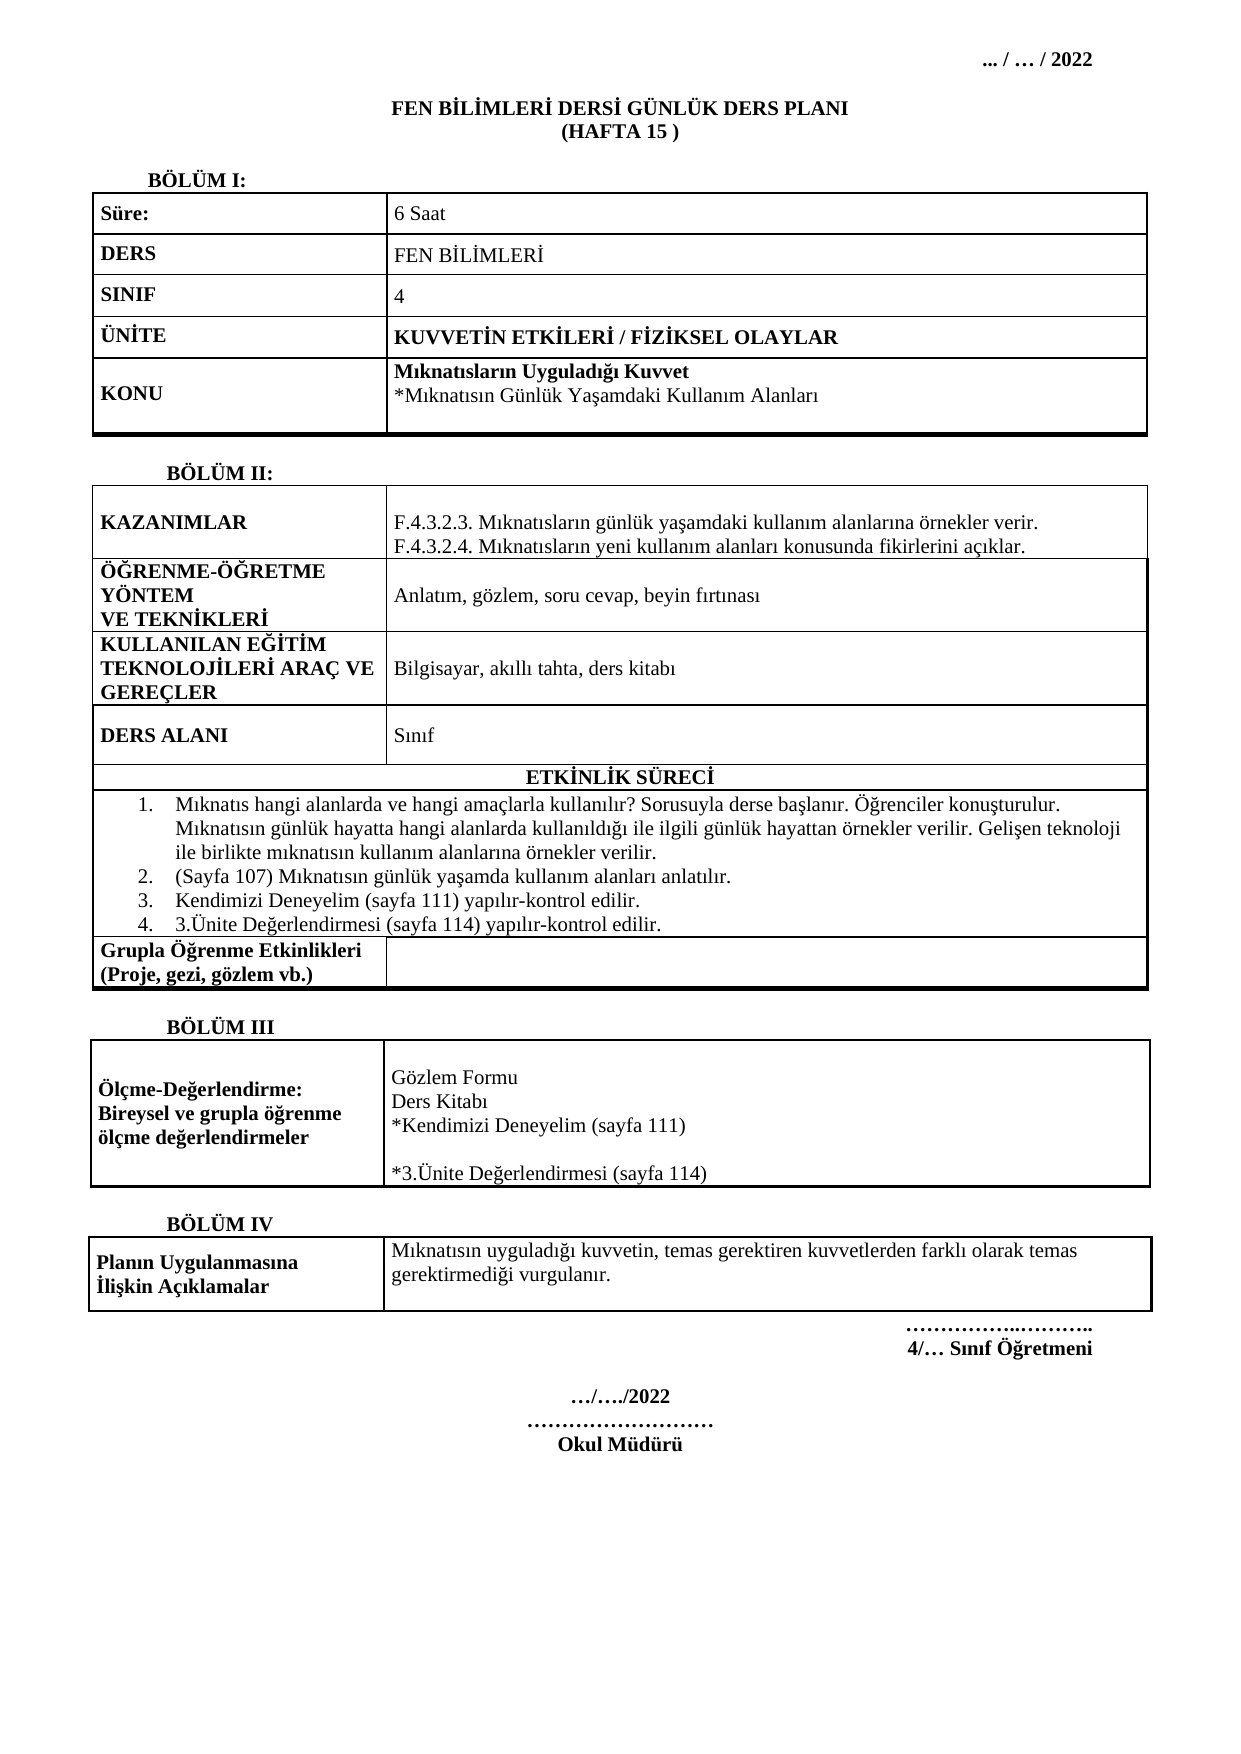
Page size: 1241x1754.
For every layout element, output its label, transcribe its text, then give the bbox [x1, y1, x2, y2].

text ……………………… [148, 1408, 1092, 1432]
table_cell ÖĞRENME-ÖĞRETME YÖNTEM VE TEKNİKLERİ [93, 559, 386, 631]
table_cell KONU [94, 359, 386, 432]
table_cell SINIF [94, 275, 386, 316]
table_cell KULLANILAN EĞİTİM TEKNOLOJİLERİ ARAÇ VE GEREÇLER [93, 632, 386, 704]
table_cell Mıknatıs hangi alanlarda ve hangi amaçlarla kullanılır? Sorusuyla derse başlanır. Öğrenciler konuşturulur. Mıknatısın günlük hayatta hangi alanlarda kullanıldığı ile ilgili günlük hayattan örnekler verilir. Gelişen teknoloji ile birlikte mıknatısın kullanım alanlarına örnekler verilir. (Sayfa 107) Mıknatısın günlük yaşamda kullanım alanları anlatılır. Kendimizi Deneyelim (sayfa 111) yapılır-kontrol edilir. 3.Ünite Değerlendirmesi (sayfa 114) yapılır-kontrol edilir. [94, 791, 1146, 936]
text 4/… Sınıf Öğretmeni [148, 1336, 1092, 1360]
table_header KAZANIMLAR [93, 486, 386, 558]
table_cell ETKİNLİK SÜRECİ [94, 765, 1146, 789]
table_header Planın Uygulanmasına İlişkin Açıklamalar [90, 1238, 383, 1310]
text ... / … / 2022 [148, 47, 1092, 71]
table_header F.4.3.2.3. Mıknatısların günlük yaşamdaki kullanım alanlarına örnekler verir. F.4.3.2.4. Mıknatısların yeni kullanım alanları konusunda fikirlerini açıklar. [387, 486, 1147, 558]
table_cell KUVVETİN ETKİLERİ / FİZİKSEL OLAYLAR [388, 317, 1146, 357]
text (HAFTA 15 ) [148, 119, 1092, 143]
table_cell Sınıf [387, 706, 1146, 764]
text Okul Müdürü [148, 1432, 1092, 1456]
text ……………..……….. [148, 1312, 1092, 1336]
table_cell Bilgisayar, akıllı tahta, ders kitabı [387, 632, 1146, 704]
table_cell ÜNİTE [94, 317, 386, 357]
table_cell 4 [388, 275, 1146, 316]
table_cell Mıknatısların Uyguladığı Kuvvet *Mıknatısın Günlük Yaşamdaki Kullanım Alanları [388, 359, 1146, 432]
subtitle BÖLÜM III [148, 1015, 1092, 1039]
table_cell [387, 938, 1146, 986]
subtitle BÖLÜM IV [148, 1211, 1092, 1236]
table_cell DERS ALANI [94, 706, 386, 764]
text FEN BİLİMLERİ DERSİ GÜNLÜK DERS PLANI [148, 95, 1092, 119]
table_cell Grupla Öğrenme Etkinlikleri (Proje, gezi, gözlem vb.) [94, 937, 386, 986]
table_header Süre: [94, 194, 386, 233]
table_header 6 Saat [388, 194, 1146, 233]
table_cell Anlatım, gözlem, soru cevap, beyin fırtınası [387, 559, 1146, 631]
table_header Gözlem Formu Ders Kitabı *Kendimizi Deneyelim (sayfa 111) *3.Ünite Değerlendirmesi (sayfa 114) [385, 1041, 1149, 1185]
text BÖLÜM II: [148, 461, 1092, 484]
table_cell DERS [94, 235, 386, 274]
table_cell FEN BİLİMLERİ [388, 235, 1146, 274]
table_header Mıknatısın uyguladığı kuvvetin, temas gerektiren kuvvetlerden farklı olarak temas gerektirmediği vurgulanır. [385, 1238, 1150, 1310]
text …/…./2022 [148, 1384, 1092, 1408]
table_header Ölçme-Değerlendirme: Bireysel ve grupla öğrenme ölçme değerlendirmeler [92, 1041, 383, 1185]
text BÖLÜM I: [148, 168, 1092, 192]
